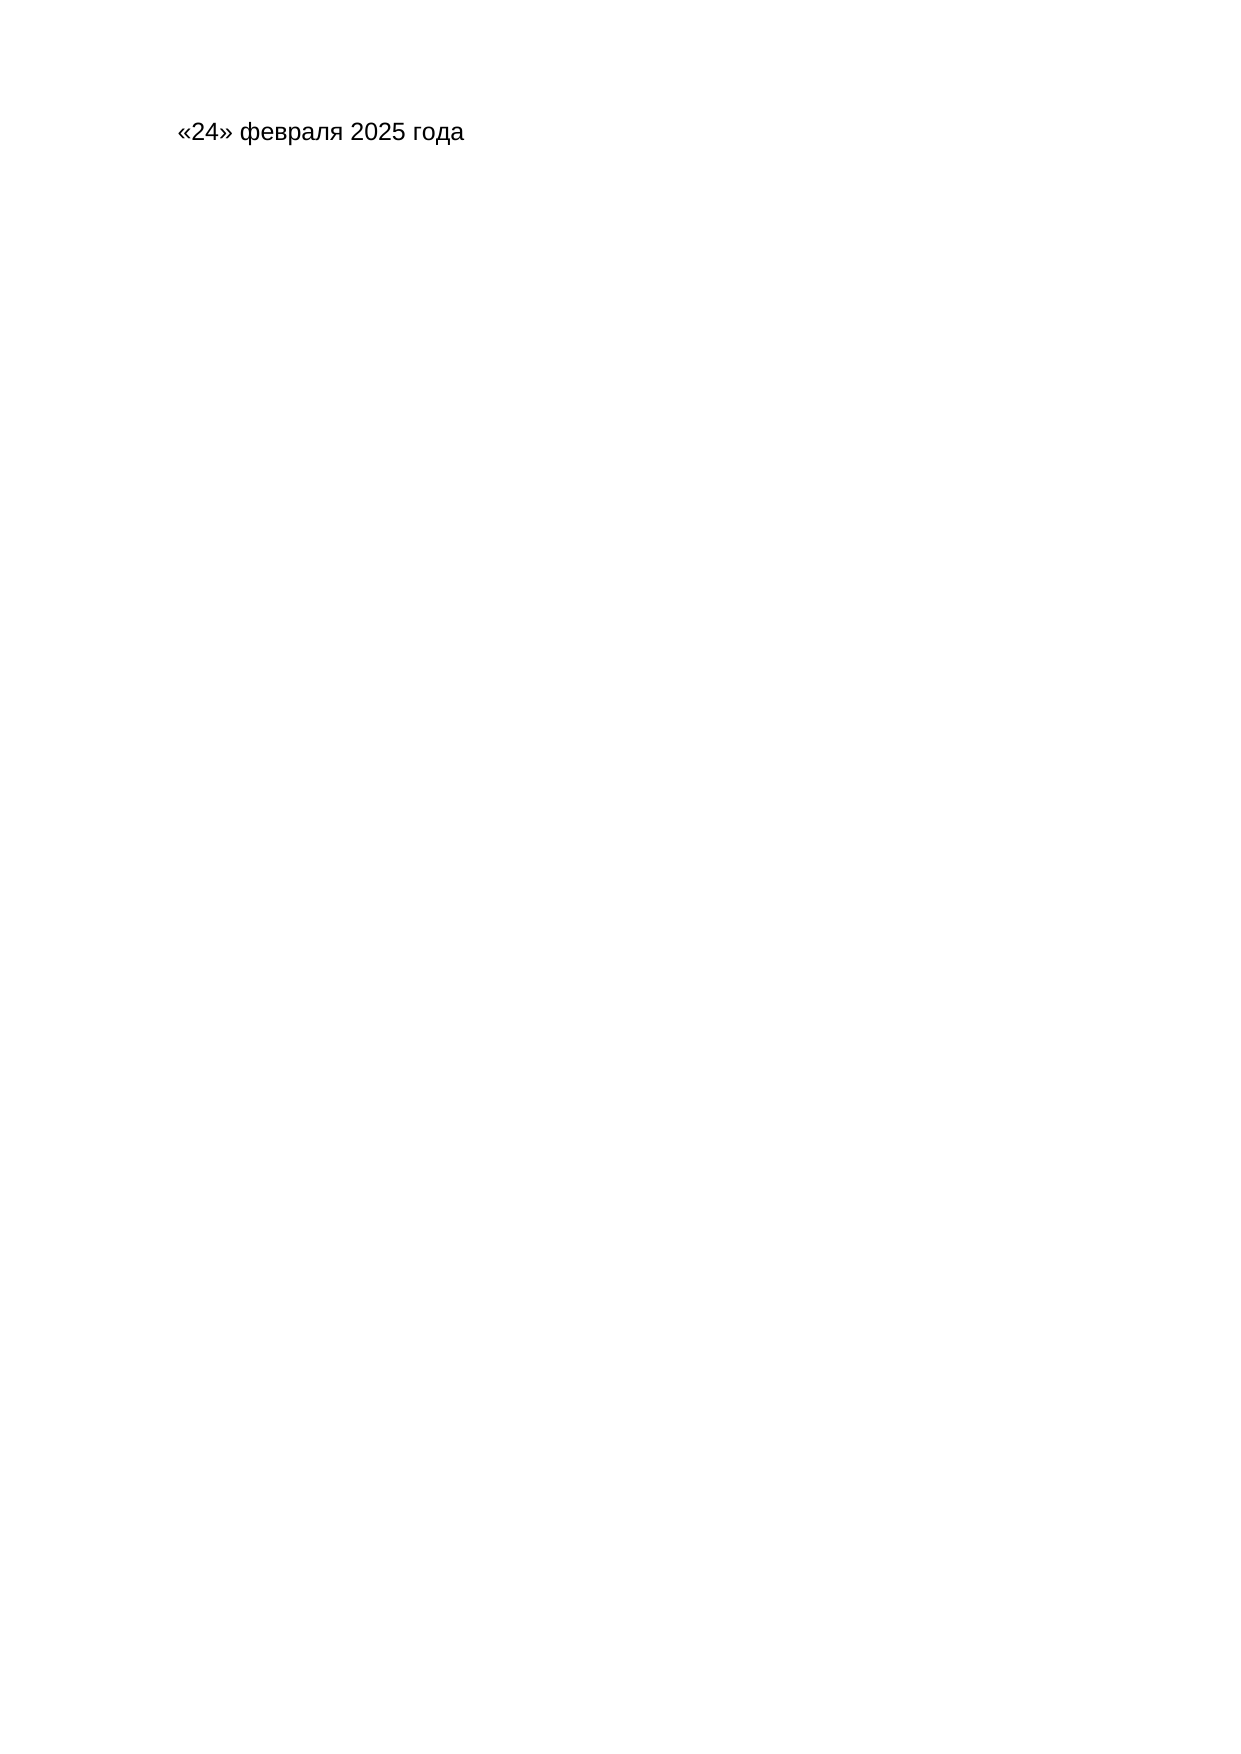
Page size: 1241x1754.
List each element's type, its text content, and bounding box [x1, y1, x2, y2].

text «24» февраля 2025 года [177, 117, 1167, 146]
